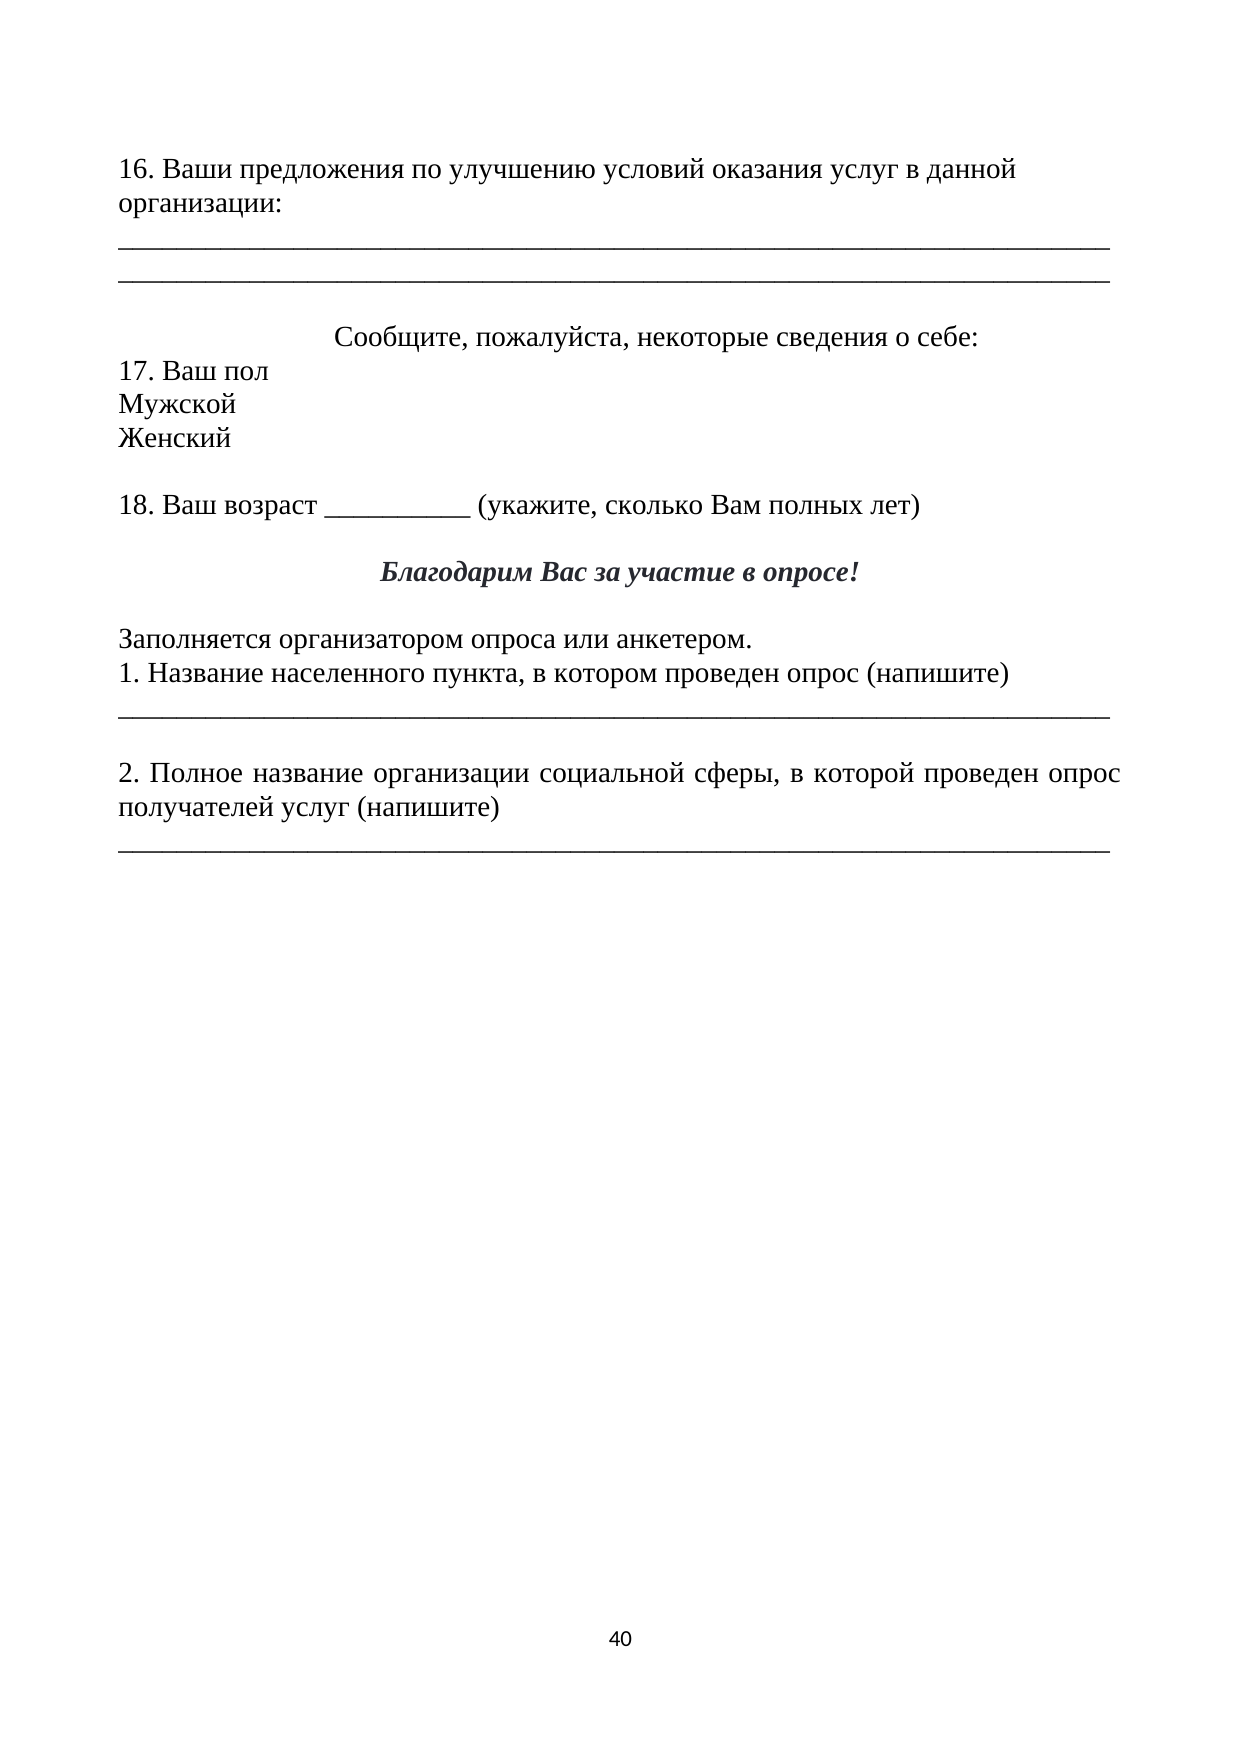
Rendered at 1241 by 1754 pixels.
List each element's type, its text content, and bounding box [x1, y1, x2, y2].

text ____________________________________________________________________ [118, 822, 1122, 856]
text ____________________________________________________________________ [118, 688, 1122, 722]
text 18. Ваш возраст __________ (укажите, сколько Вам полных лет) [118, 487, 1122, 521]
text Заполняется организатором опроса или анкетером. [118, 621, 1122, 655]
text ____________________________________________________________________ [118, 252, 1122, 286]
text ____________________________________________________________________ [118, 219, 1122, 252]
text Мужской [118, 386, 1122, 420]
text Сообщите, пожалуйста, некоторые сведения о себе: [118, 319, 1122, 353]
text 17. Ваш пол [118, 353, 1122, 386]
subtitle Благодарим Вас за участие в опросе! [118, 554, 1122, 588]
text 16. Ваши предложения по улучшению условий оказания услуг в данной организации: [118, 152, 1122, 219]
text Женский [118, 420, 1122, 453]
text 2. Полное название организации социальной сферы, в которой проведен опрос получателей услуг (напишите) [118, 755, 1122, 822]
text 1. Название населенного пункта, в котором проведен опрос (напишите) [118, 655, 1122, 688]
